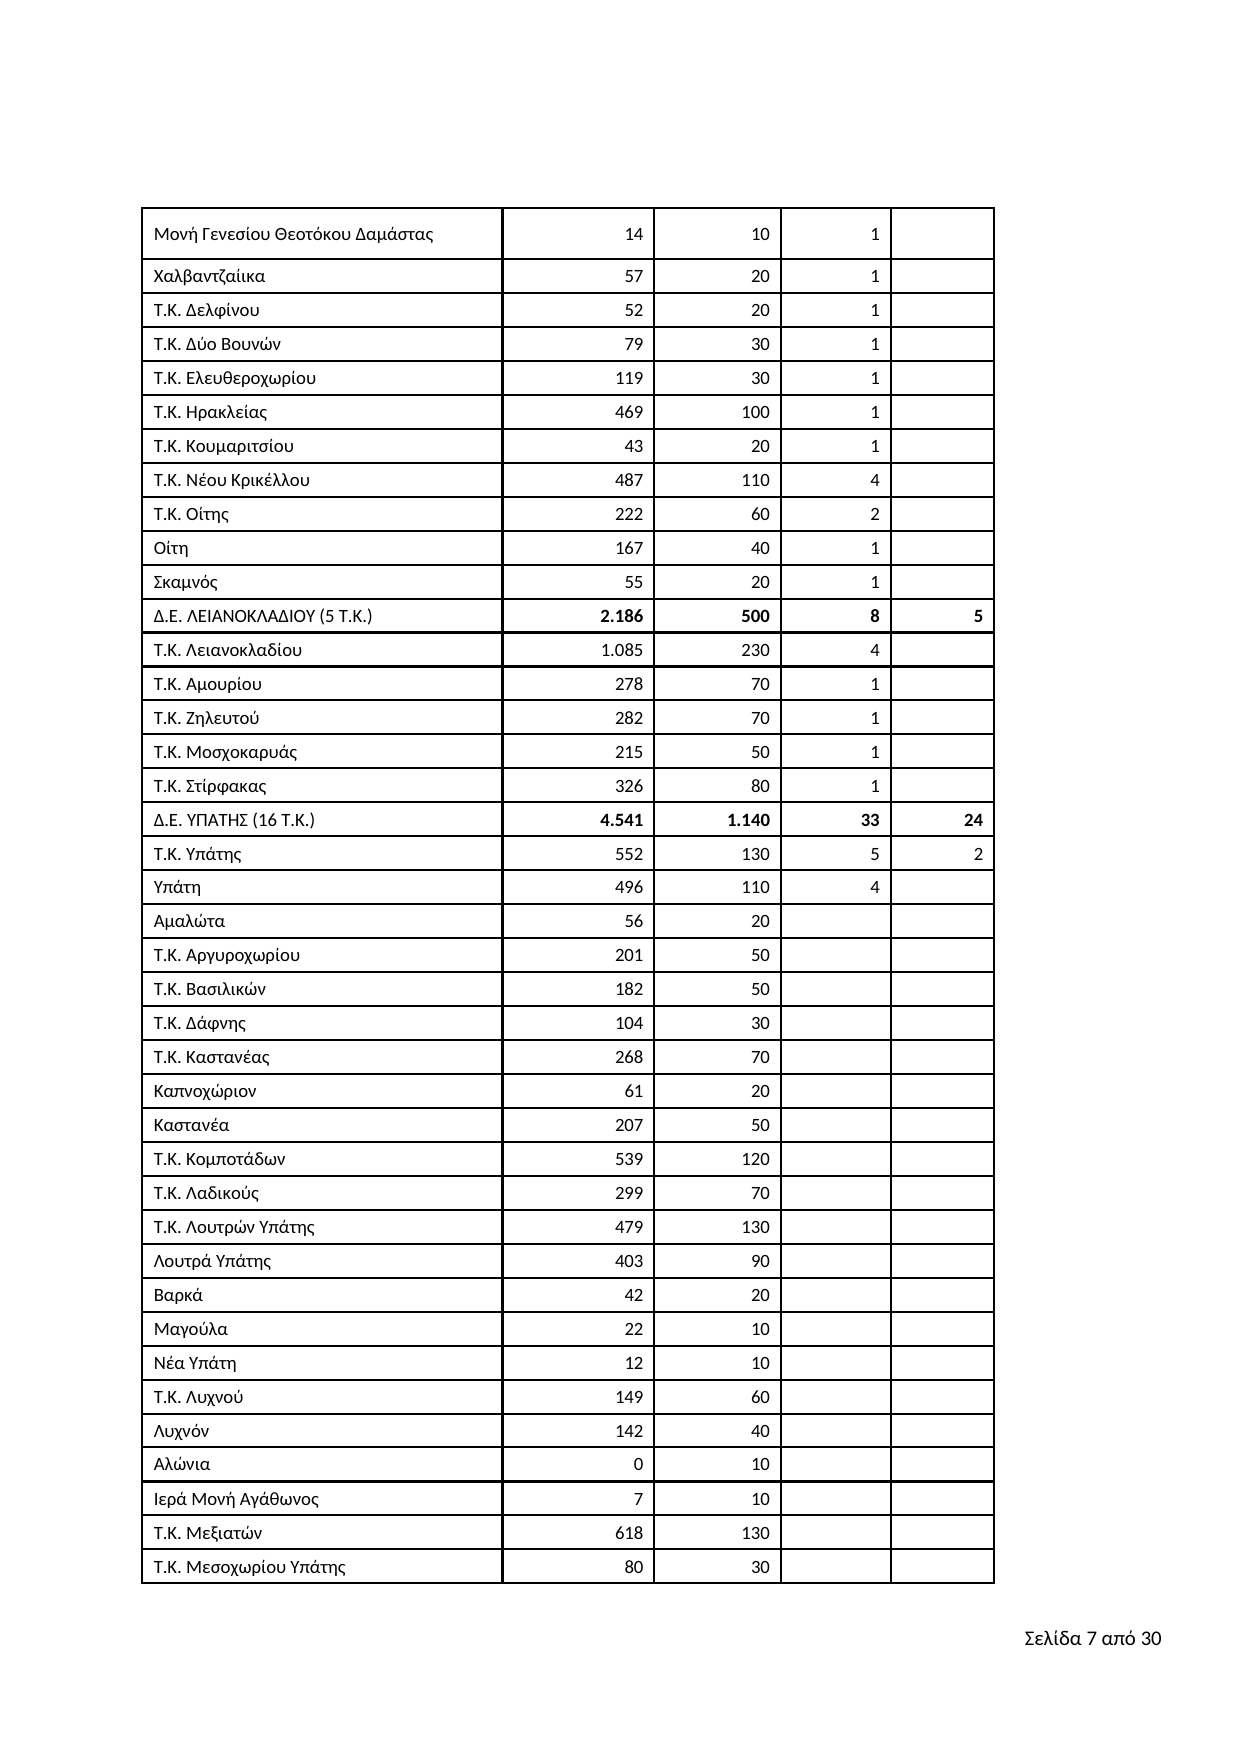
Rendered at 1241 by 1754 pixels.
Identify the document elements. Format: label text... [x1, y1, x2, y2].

table_cell Τ.Κ. Λειανοκλαδίου [143, 634, 501, 665]
table_cell Τ.Κ. Υπάτης [143, 837, 501, 869]
table_cell 20 [655, 566, 780, 597]
table_cell 0 [504, 1448, 653, 1480]
table_cell 120 [655, 1143, 780, 1175]
table_cell [782, 1177, 890, 1209]
table_cell 22 [504, 1313, 653, 1344]
table_cell [782, 1211, 890, 1243]
table_cell 10 [655, 209, 780, 258]
table_cell Τ.Κ. Κουμαριτσίου [143, 430, 501, 462]
table_cell 55 [504, 566, 653, 597]
table_cell Δ.Ε. ΥΠΑΤΗΣ (16 Τ.Κ.) [143, 803, 501, 835]
table_cell 4.541 [504, 803, 653, 835]
table_cell [892, 769, 993, 801]
table_cell Τ.Κ. Λαδικούς [143, 1177, 501, 1209]
table_cell [782, 939, 890, 971]
table_cell [892, 1143, 993, 1175]
table_cell 90 [655, 1245, 780, 1277]
table_cell 1 [782, 396, 890, 428]
table_cell [892, 260, 993, 292]
table_cell 30 [655, 1550, 780, 1582]
table_cell [782, 1041, 890, 1073]
table_cell 104 [504, 1007, 653, 1039]
table_cell 299 [504, 1177, 653, 1209]
table_cell [892, 1313, 993, 1344]
table_cell 5 [892, 600, 993, 631]
table_cell 1 [782, 735, 890, 767]
table_cell Τ.Κ. Δελφίνου [143, 294, 501, 326]
table_cell [782, 973, 890, 1005]
table_cell [782, 1245, 890, 1277]
table_cell 1 [782, 769, 890, 801]
table_cell [782, 1516, 890, 1548]
table_cell [782, 1279, 890, 1311]
table_cell 7 [504, 1483, 653, 1514]
table_cell [892, 634, 993, 665]
table_cell [782, 905, 890, 937]
table_cell 167 [504, 532, 653, 563]
table_cell 1.085 [504, 634, 653, 665]
table_cell 1.140 [655, 803, 780, 835]
table_cell Τ.Κ. Δύο Βουνών [143, 328, 501, 360]
table_cell 4 [782, 464, 890, 496]
table_cell Τ.Κ. Νέου Κρικέλλου [143, 464, 501, 496]
table_cell 119 [504, 362, 653, 394]
table_cell 20 [655, 260, 780, 292]
table_cell 130 [655, 1516, 780, 1548]
table_cell 182 [504, 973, 653, 1005]
table_cell 50 [655, 973, 780, 1005]
table_cell 30 [655, 328, 780, 360]
table_cell 130 [655, 837, 780, 869]
table_cell [782, 1075, 890, 1107]
table_cell Τ.Κ. Αργυροχωρίου [143, 939, 501, 971]
table_cell [892, 939, 993, 971]
table_cell Τ.Κ. Ελευθεροχωρίου [143, 362, 501, 394]
table_cell Τ.Κ. Μεσοχωρίου Υπάτης [143, 1550, 501, 1582]
table_cell 14 [504, 209, 653, 258]
table_cell [892, 1041, 993, 1073]
table_cell [892, 362, 993, 394]
table_cell 20 [655, 294, 780, 326]
table_cell Αλώνια [143, 1448, 501, 1480]
table_cell [892, 1448, 993, 1480]
table_cell 326 [504, 769, 653, 801]
table_cell 10 [655, 1448, 780, 1480]
table_cell 142 [504, 1415, 653, 1446]
table_cell 20 [655, 1279, 780, 1311]
table_cell 43 [504, 430, 653, 462]
table_cell 1 [782, 362, 890, 394]
table_cell [782, 1381, 890, 1412]
table_cell 60 [655, 1381, 780, 1412]
table_cell 50 [655, 735, 780, 767]
table_cell Λυχνόν [143, 1415, 501, 1446]
table_cell 80 [504, 1550, 653, 1582]
table_cell Δ.Ε. ΛΕΙΑΝΟΚΛΑΔΙΟΥ (5 Τ.Κ.) [143, 600, 501, 631]
table_cell 282 [504, 701, 653, 733]
table_cell 1 [782, 668, 890, 699]
table_cell Καπνοχώριον [143, 1075, 501, 1107]
table_cell 42 [504, 1279, 653, 1311]
table_cell 30 [655, 362, 780, 394]
table_cell [892, 396, 993, 428]
table_cell Λουτρά Υπάτης [143, 1245, 501, 1277]
table_cell 207 [504, 1109, 653, 1141]
table_cell Τ.Κ. Ζηλευτού [143, 701, 501, 733]
table_cell Τ.Κ. Στίρφακας [143, 769, 501, 801]
table_cell [892, 701, 993, 733]
table_cell [782, 1007, 890, 1039]
table_cell 50 [655, 1109, 780, 1141]
table_cell 215 [504, 735, 653, 767]
table_cell Τ.Κ. Δάφνης [143, 1007, 501, 1039]
table_cell [892, 498, 993, 529]
table_cell Υπάτη [143, 871, 501, 903]
table_cell Οίτη [143, 532, 501, 563]
table_cell 100 [655, 396, 780, 428]
table_cell Τ.Κ. Λυχνού [143, 1381, 501, 1412]
table_cell 40 [655, 532, 780, 563]
table_cell [892, 566, 993, 597]
table_cell [892, 735, 993, 767]
table_cell [892, 532, 993, 563]
table_cell [892, 430, 993, 462]
table_cell 10 [655, 1347, 780, 1378]
table_cell 1 [782, 701, 890, 733]
table_cell 5 [782, 837, 890, 869]
table_cell 70 [655, 668, 780, 699]
table_cell 70 [655, 701, 780, 733]
table_cell 2 [782, 498, 890, 529]
table_cell 30 [655, 1007, 780, 1039]
table_cell 50 [655, 939, 780, 971]
table_cell [892, 871, 993, 903]
table_cell 61 [504, 1075, 653, 1107]
table_cell 70 [655, 1177, 780, 1209]
table_cell [892, 1177, 993, 1209]
table_cell Τ.Κ. Μοσχοκαρυάς [143, 735, 501, 767]
table_cell 20 [655, 905, 780, 937]
table_cell Τ.Κ. Κομποτάδων [143, 1143, 501, 1175]
table_cell [892, 1381, 993, 1412]
table_cell 33 [782, 803, 890, 835]
table_cell [782, 1143, 890, 1175]
table_cell 403 [504, 1245, 653, 1277]
table_cell Τ.Κ. Λουτρών Υπάτης [143, 1211, 501, 1243]
table_cell 479 [504, 1211, 653, 1243]
table_cell Νέα Υπάτη [143, 1347, 501, 1378]
table_cell Τ.Κ. Ηρακλείας [143, 396, 501, 428]
table_cell Καστανέα [143, 1109, 501, 1141]
table_cell [892, 668, 993, 699]
table_cell 500 [655, 600, 780, 631]
table_cell 487 [504, 464, 653, 496]
table_cell 1 [782, 430, 890, 462]
table_cell 4 [782, 634, 890, 665]
table_cell 1 [782, 294, 890, 326]
table_cell 1 [782, 532, 890, 563]
table_cell 230 [655, 634, 780, 665]
table_cell [892, 1550, 993, 1582]
table_cell 10 [655, 1313, 780, 1344]
table_cell [782, 1550, 890, 1582]
table_cell [782, 1415, 890, 1446]
table_cell 70 [655, 1041, 780, 1073]
table_cell [892, 1075, 993, 1107]
table_cell 1 [782, 260, 890, 292]
table_cell [892, 1279, 993, 1311]
table_cell 222 [504, 498, 653, 529]
table_cell 52 [504, 294, 653, 326]
table_cell Τ.Κ. Καστανέας [143, 1041, 501, 1073]
table_cell 10 [655, 1483, 780, 1514]
table_cell 20 [655, 1075, 780, 1107]
table_cell [892, 294, 993, 326]
table_cell 79 [504, 328, 653, 360]
table_cell [782, 1448, 890, 1480]
table_cell 4 [782, 871, 890, 903]
table_cell Τ.Κ. Οίτης [143, 498, 501, 529]
table_cell 2 [892, 837, 993, 869]
table_cell [892, 464, 993, 496]
table_cell 80 [655, 769, 780, 801]
table_cell Μονή Γενεσίου Θεοτόκου Δαμάστας [143, 209, 501, 258]
table_cell 539 [504, 1143, 653, 1175]
table_cell [892, 973, 993, 1005]
table_cell [892, 1109, 993, 1141]
table_cell 8 [782, 600, 890, 631]
table_cell 1 [782, 209, 890, 258]
table_cell [892, 1483, 993, 1514]
table_cell 469 [504, 396, 653, 428]
table_cell [892, 1415, 993, 1446]
table_cell 201 [504, 939, 653, 971]
table_cell [892, 1516, 993, 1548]
table_cell 268 [504, 1041, 653, 1073]
table_cell [782, 1347, 890, 1378]
table_cell 149 [504, 1381, 653, 1412]
table_cell Μαγούλα [143, 1313, 501, 1344]
table_cell 496 [504, 871, 653, 903]
table_cell Τ.Κ. Βασιλικών [143, 973, 501, 1005]
table_cell [782, 1109, 890, 1141]
table_cell 20 [655, 430, 780, 462]
table_cell Αμαλώτα [143, 905, 501, 937]
table_cell 24 [892, 803, 993, 835]
table_cell Βαρκά [143, 1279, 501, 1311]
table_cell [892, 1245, 993, 1277]
table_cell 552 [504, 837, 653, 869]
table_cell [782, 1313, 890, 1344]
table_cell 60 [655, 498, 780, 529]
table_cell 618 [504, 1516, 653, 1548]
table_cell Χαλβαντζαίικα [143, 260, 501, 292]
table_cell Τ.Κ. Αμουρίου [143, 668, 501, 699]
table_cell [892, 1007, 993, 1039]
table_cell 110 [655, 871, 780, 903]
table_cell 1 [782, 566, 890, 597]
table_cell 1 [782, 328, 890, 360]
table_cell [892, 209, 993, 258]
table_cell 12 [504, 1347, 653, 1378]
table_cell 56 [504, 905, 653, 937]
table_cell [892, 1347, 993, 1378]
table_cell 40 [655, 1415, 780, 1446]
table_cell Τ.Κ. Μεξιατών [143, 1516, 501, 1548]
table_cell Ιερά Μονή Αγάθωνος [143, 1483, 501, 1514]
table_cell 130 [655, 1211, 780, 1243]
table_cell 110 [655, 464, 780, 496]
table_cell [892, 328, 993, 360]
table_cell [892, 905, 993, 937]
table_cell 278 [504, 668, 653, 699]
table_cell 2.186 [504, 600, 653, 631]
table_cell Σκαμνός [143, 566, 501, 597]
table_cell 57 [504, 260, 653, 292]
table_cell [892, 1211, 993, 1243]
table_cell [782, 1483, 890, 1514]
